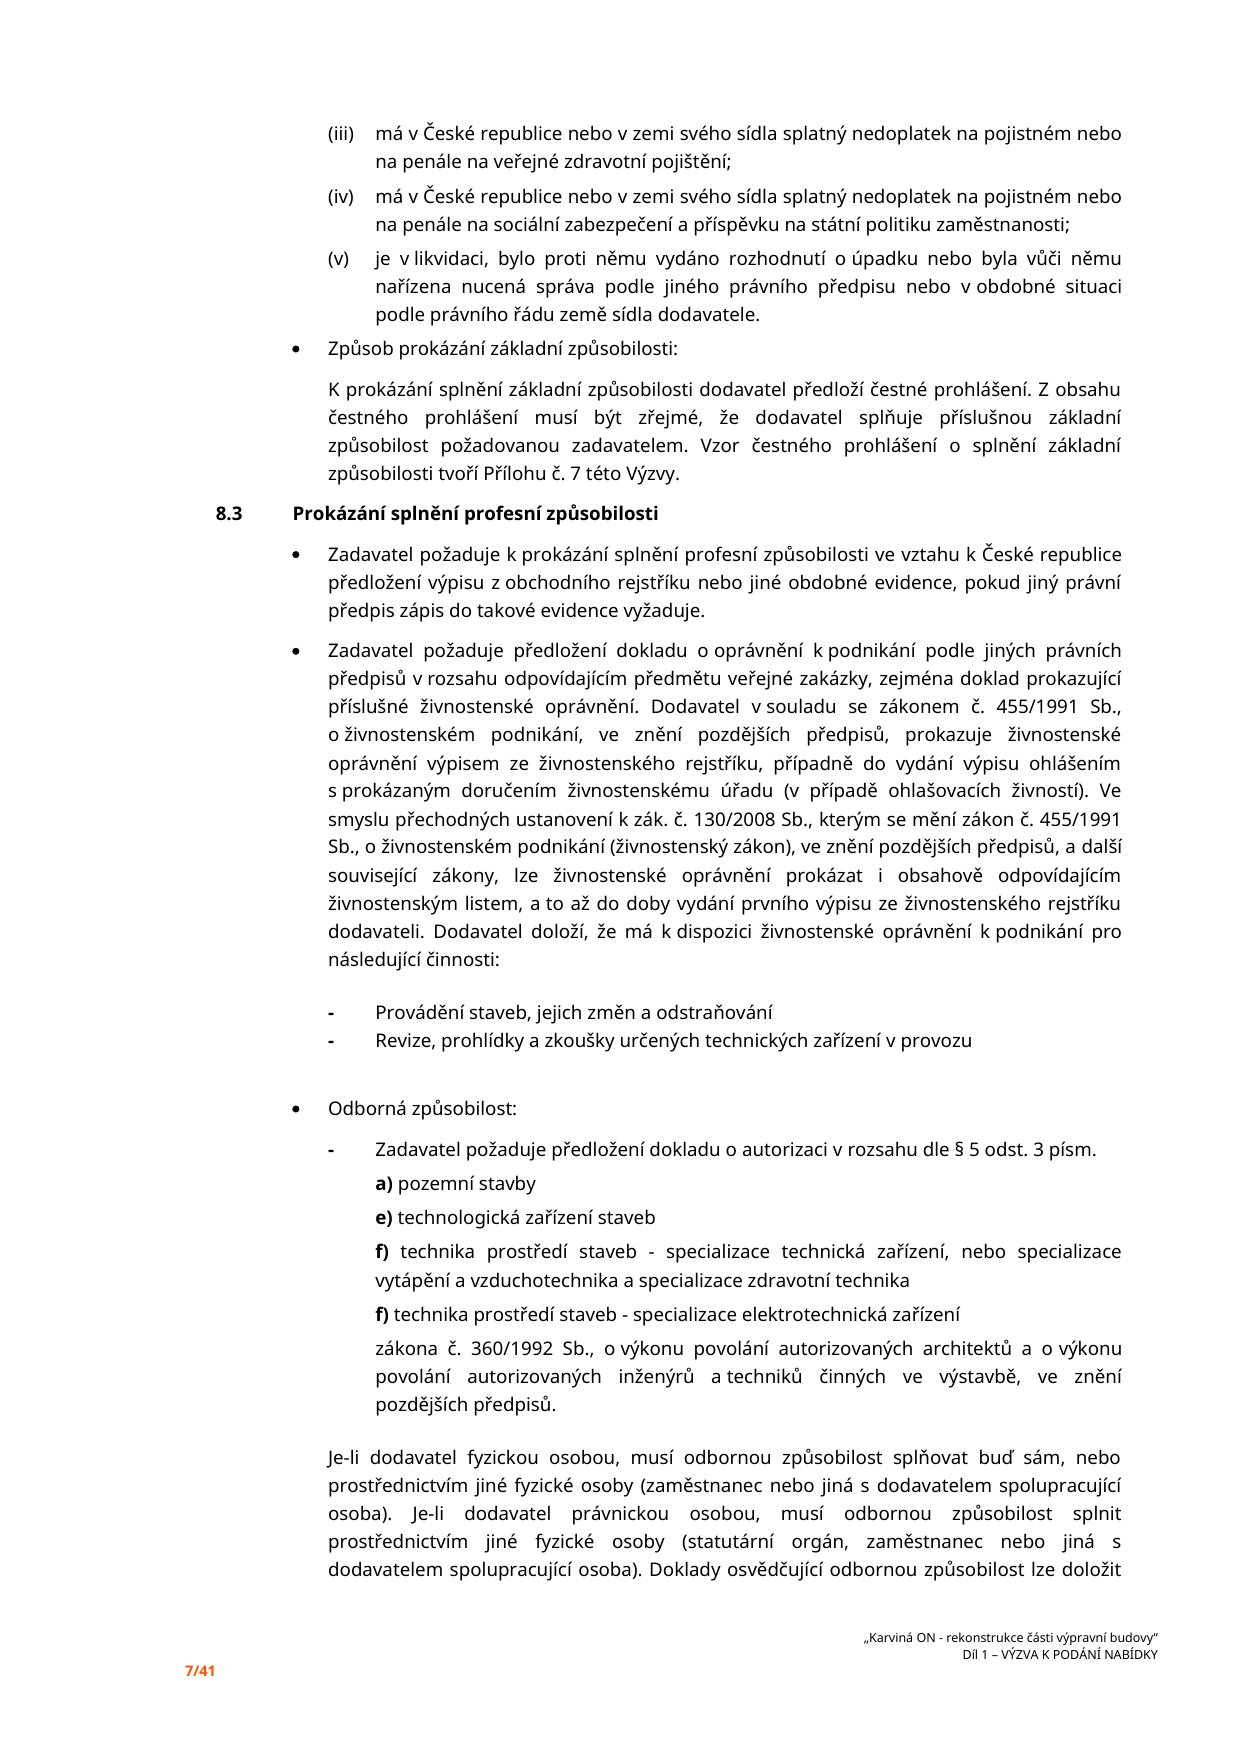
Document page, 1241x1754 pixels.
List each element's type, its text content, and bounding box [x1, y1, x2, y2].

text má v České republice nebo v zemi svého sídla splatný nedoplatek na pojistném nebo na penále na veřejné zdravotní pojištění; [328, 121, 1122, 174]
text Zadavatel požaduje k prokázání splnění profesní způsobilosti ve vztahu k České republice předložení výpisu z obchodního rejstříku nebo jiné obdobné evidence, pokud jiný právní předpis zápis do takové evidence vyžaduje. [292, 541, 1122, 623]
list a) pozemní stavby [375, 1170, 1122, 1196]
text Revize, prohlídky a zkoušky určených technických zařízení v provozu [328, 1027, 1122, 1052]
text má v České republice nebo v zemi svého sídla splatný nedoplatek na pojistném nebo na penále na sociální zabezpečení a příspěvku na státní politiku zaměstnanosti; [328, 183, 1122, 236]
text Zadavatel požaduje předložení dokladu o oprávnění k podnikání podle jiných právních předpisů v rozsahu odpovídajícím předmětu veřejné zakázky, zejména doklad prokazující příslušné živnostenské oprávnění. Dodavatel v souladu se zákonem č. 455/1991 Sb., o živnostenském podnikání, ve znění pozdějších předpisů, prokazuje živnostenské oprávnění výpisem ze živnostenského rejstříku, případně do vydání výpisu ohlášením s prokázaným doručením živnostenskému úřadu (v případě ohlašovacích živností). Ve smyslu přechodných ustanovení k zák. č. 130/2008 Sb., kterým se mění zákon č. 455/1991 Sb., o živnostenském podnikání (živnostenský zákon), ve znění pozdějších předpisů, a další související zákony, lze živnostenské oprávnění prokázat i obsahově odpovídajícím živnostenským listem, a to až do doby vydání prvního výpisu ze živnostenského rejstříku dodavateli. Dodavatel doloží, že má k dispozici živnostenské oprávnění k podnikání pro následující činnosti: [292, 638, 1122, 971]
text Odborná způsobilost: [292, 1096, 1122, 1121]
text Provádění staveb, jejich změn a odstraňování [328, 999, 1122, 1024]
list f) technika prostředí staveb - specializace elektrotechnická zařízení [375, 1301, 1122, 1327]
text Způsob prokázání základní způsobilosti: [292, 336, 1122, 361]
list f) technika prostředí staveb - specializace technická zařízení, nebo specializace vytápění a vzduchotechnika a specializace zdravotní technika [375, 1239, 1122, 1292]
text Prokázání splnění profesní způsobilosti [216, 501, 1122, 526]
text Zadavatel požaduje předložení dokladu o autorizaci v rozsahu dle § 5 odst. 3 písm. [328, 1136, 1122, 1162]
text je v likvidaci, bylo proti němu vydáno rozhodnutí o úpadku nebo byla vůči němu nařízena nucená správa podle jiného právního předpisu nebo v obdobné situaci podle právního řádu země sídla dodavatele. [328, 245, 1122, 327]
list e) technologická zařízení staveb [375, 1204, 1122, 1230]
list zákona č. 360/1992 Sb., o výkonu povolání autorizovaných architektů a o výkonu povolání autorizovaných inženýrů a techniků činných ve výstavbě, ve znění pozdějších předpisů. [375, 1335, 1122, 1417]
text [328, 1444, 1122, 1582]
text K prokázání splnění základní způsobilosti dodavatel předloží čestné prohlášení. Z obsahu čestného prohlášení musí být zřejmé, že dodavatel splňuje příslušnou základní způsobilost požadovanou zadavatelem. Vzor čestného prohlášení o splnění základní způsobilosti tvoří Přílohu č. 7 této Výzvy. [328, 376, 1122, 486]
